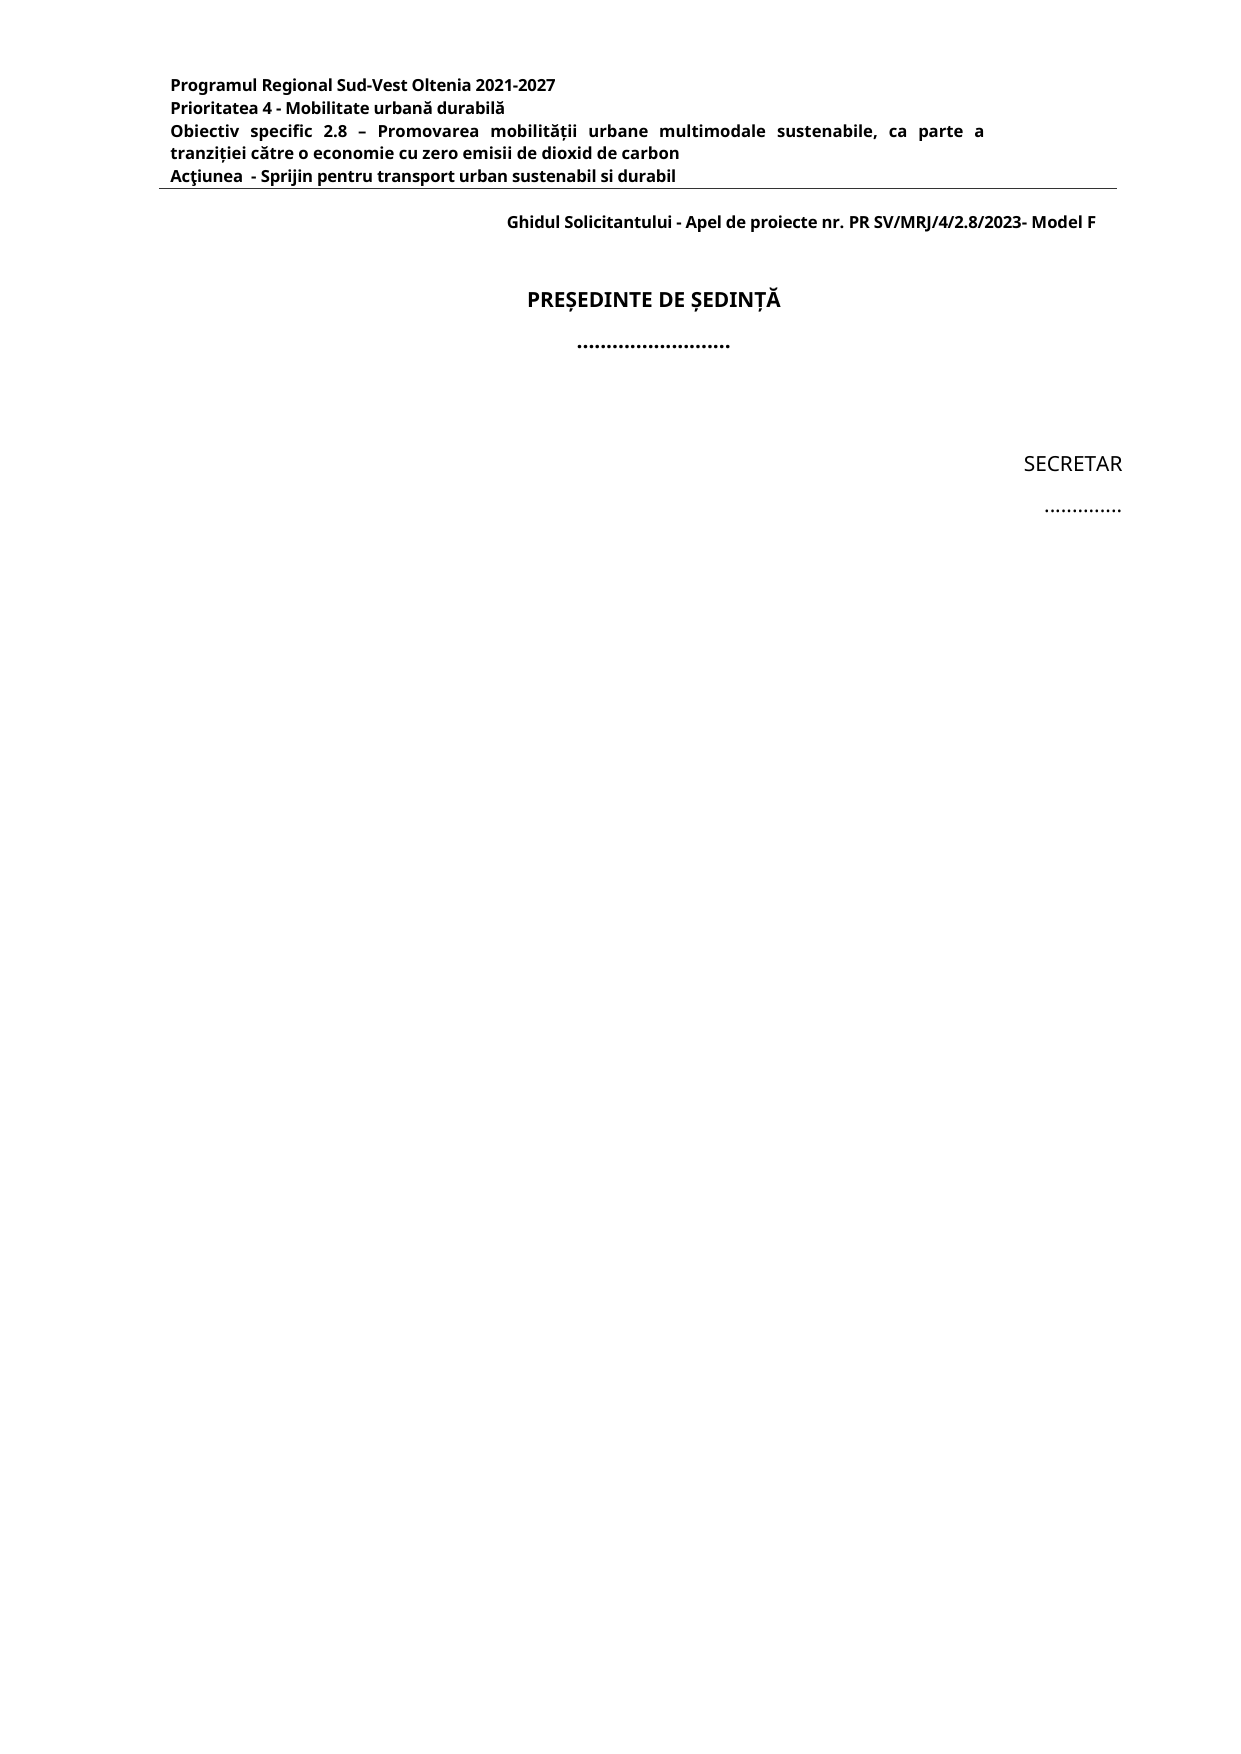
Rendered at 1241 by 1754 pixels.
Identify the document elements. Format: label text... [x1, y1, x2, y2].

text .............. [185, 490, 1122, 518]
text .......................... [185, 326, 1122, 354]
text SECRETAR [185, 449, 1122, 477]
text PREŞEDINTE DE ŞEDINŢĂ [185, 285, 1122, 313]
